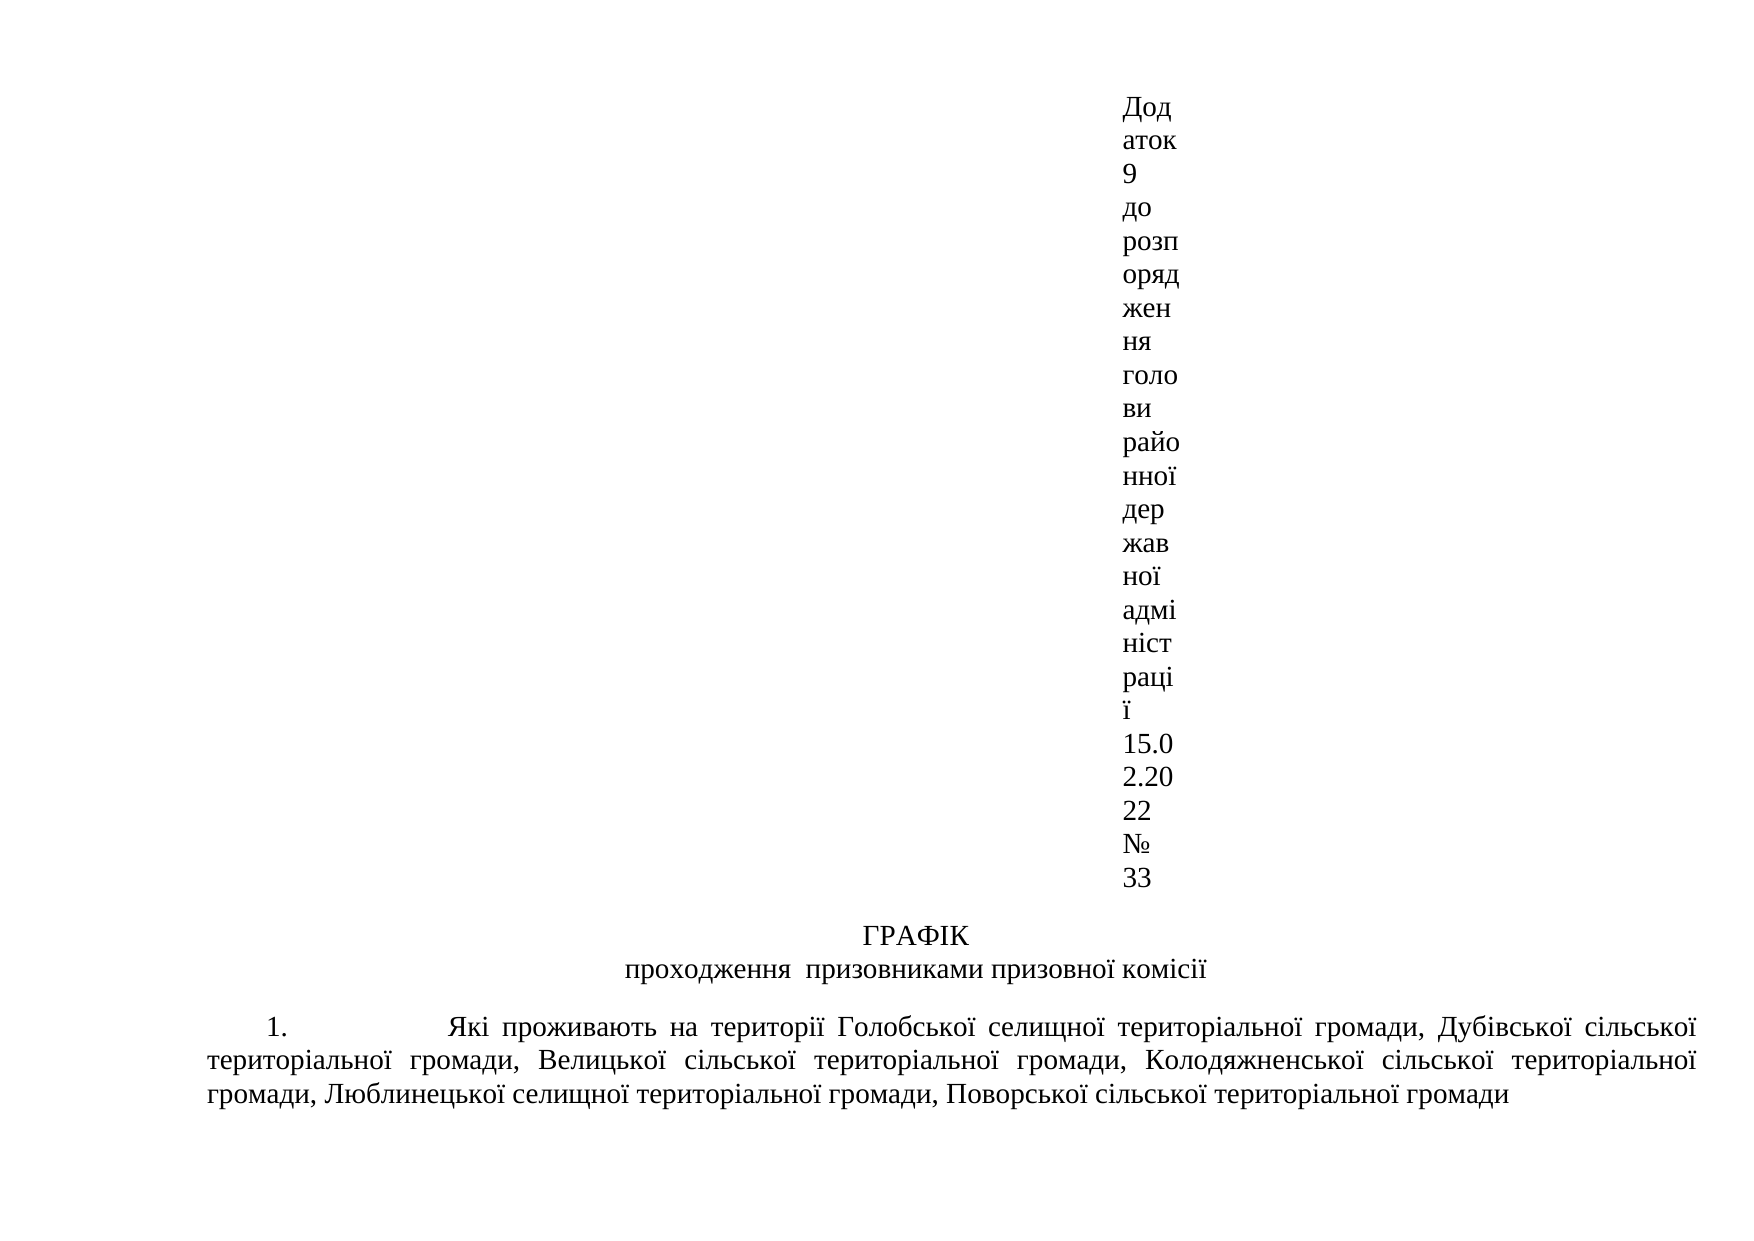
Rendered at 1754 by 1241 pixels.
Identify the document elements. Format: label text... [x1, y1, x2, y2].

text Додаток 9 [1122, 89, 1181, 189]
text ГРАФІК [148, 918, 1683, 951]
text районної державної адміністрації [1122, 424, 1181, 726]
list Які проживають на території Голобської селищної територіальної громади, Дубівської сільської територіальної громади, Велицької сільської територіальної громади, Колодяжненської сільської територіальної громади, Люблинецької селищної територіальної громади, Поворської сільської територіальної громади [207, 1009, 1698, 1109]
text проходження призовниками призовної комісії [148, 951, 1683, 985]
text до розпорядження голови [1122, 189, 1181, 424]
text 15.02.2022 № 33 [1122, 726, 1181, 894]
